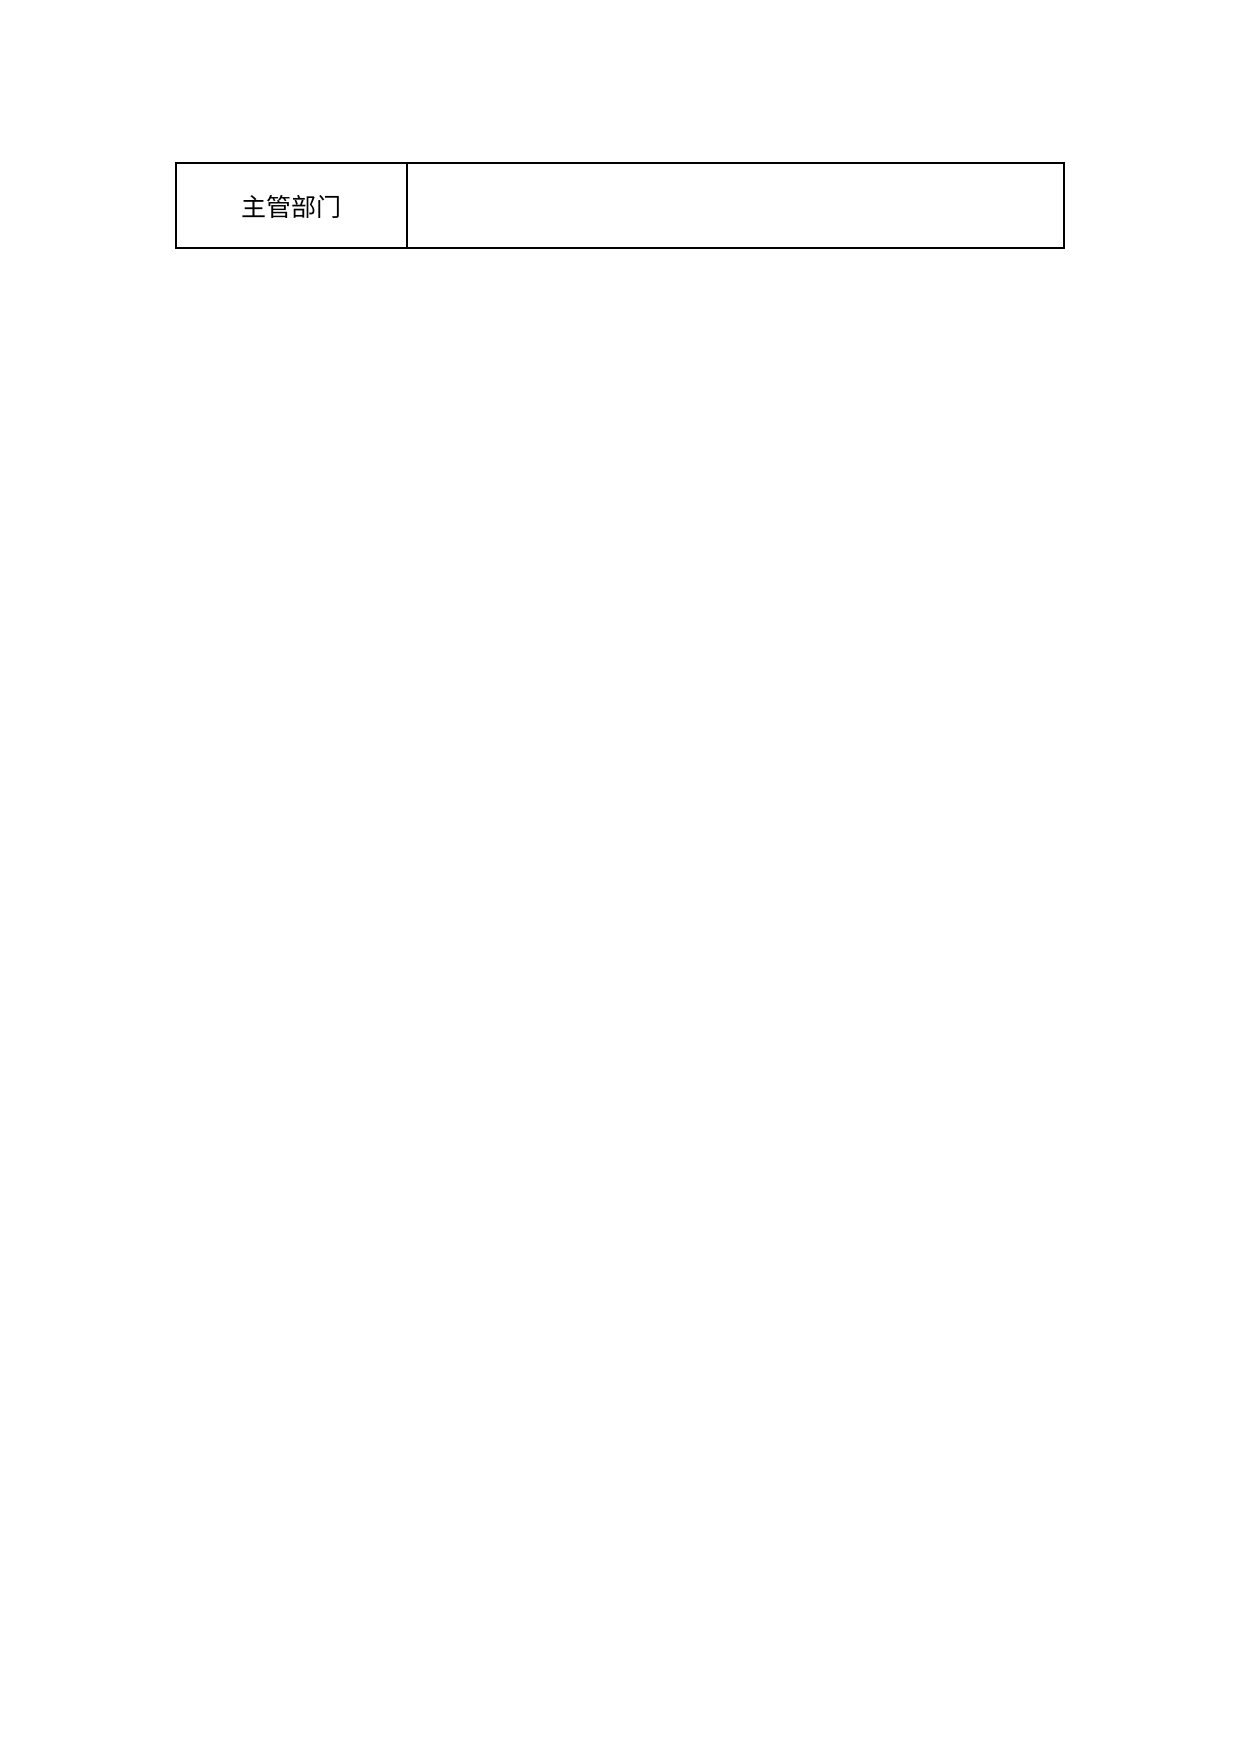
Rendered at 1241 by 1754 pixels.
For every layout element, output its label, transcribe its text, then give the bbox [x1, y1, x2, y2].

table_cell [408, 164, 1063, 247]
table_cell 主管部门 [177, 164, 406, 247]
